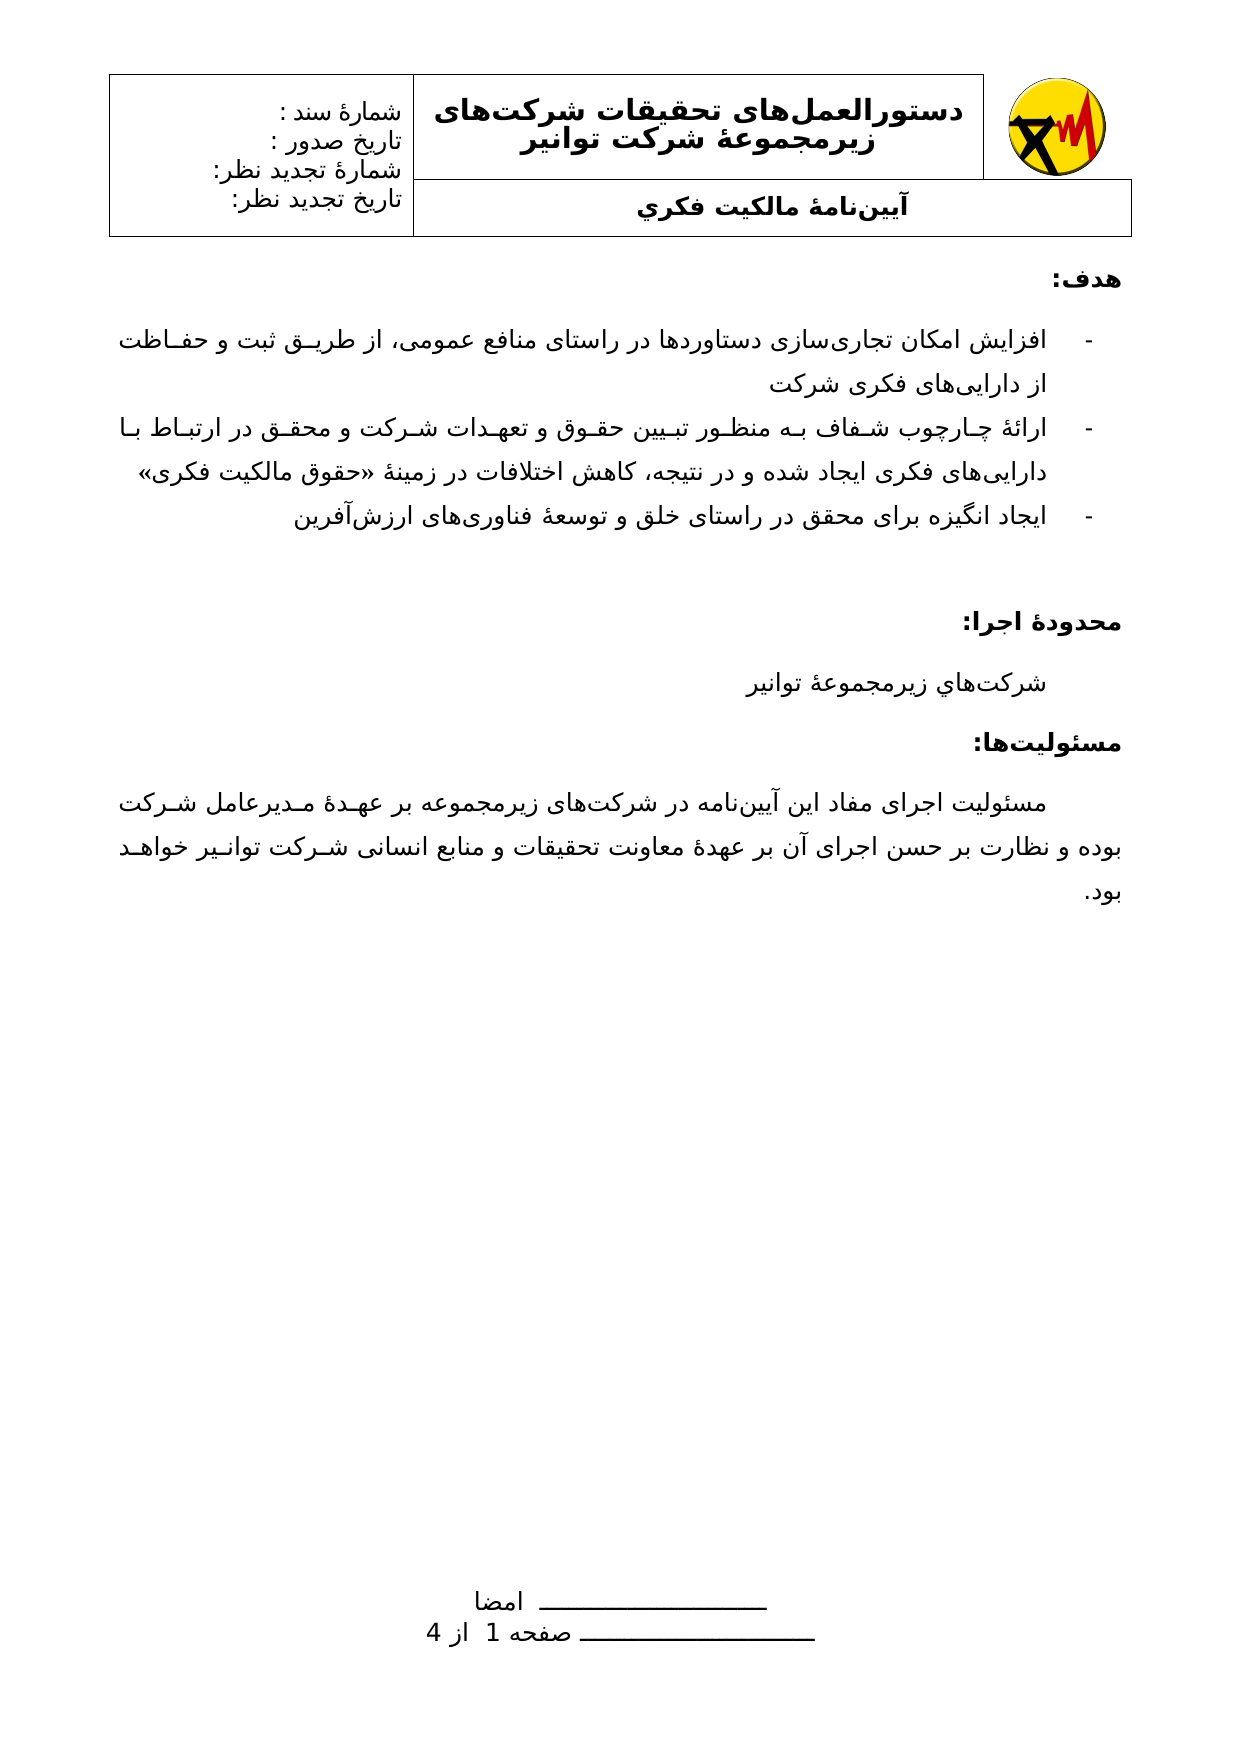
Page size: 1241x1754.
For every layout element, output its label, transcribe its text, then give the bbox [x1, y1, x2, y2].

text شرکت‌هاي زيرمجموعۀ توانير [118, 668, 1122, 697]
text هدف: [118, 264, 1122, 294]
text مسئوليت اجرای مفاد این آیین‌نامه در شرکت‌های زیرمجموعه بر عهدۀ مدیرعامل شرکت بوده و نظارت بر حسن اجرای آن بر عهدۀ معاونت تحقیقات و منابع انسانی شرکت توانیر خواهد بود. [118, 788, 1122, 905]
list ارائۀ چارچوب شفاف به منظور تبیین حقوق و تعهدات شركت و محقق در ارتباط با دارایی‌های فکری ایجاد شده و در نتیجه، کاهش اختلافات در زمینۀ «حقوق مالکیت فکری» [118, 413, 1084, 486]
list ایجاد انگیزه برای محقق در راستای خلق و توسعۀ فناوری‌های ارزش‌آفرین [118, 501, 1084, 530]
list افزایش امکان تجاری‌سازی دستاوردها در راستای منافع عمومی، از طریق ثبت و حفاظت از دارایی‌های فکری شركت [118, 325, 1084, 398]
text مسئوليت‌ها: [118, 728, 1122, 757]
picture [1008, 78, 1106, 176]
text محدودۀ اجرا: [118, 607, 1122, 636]
